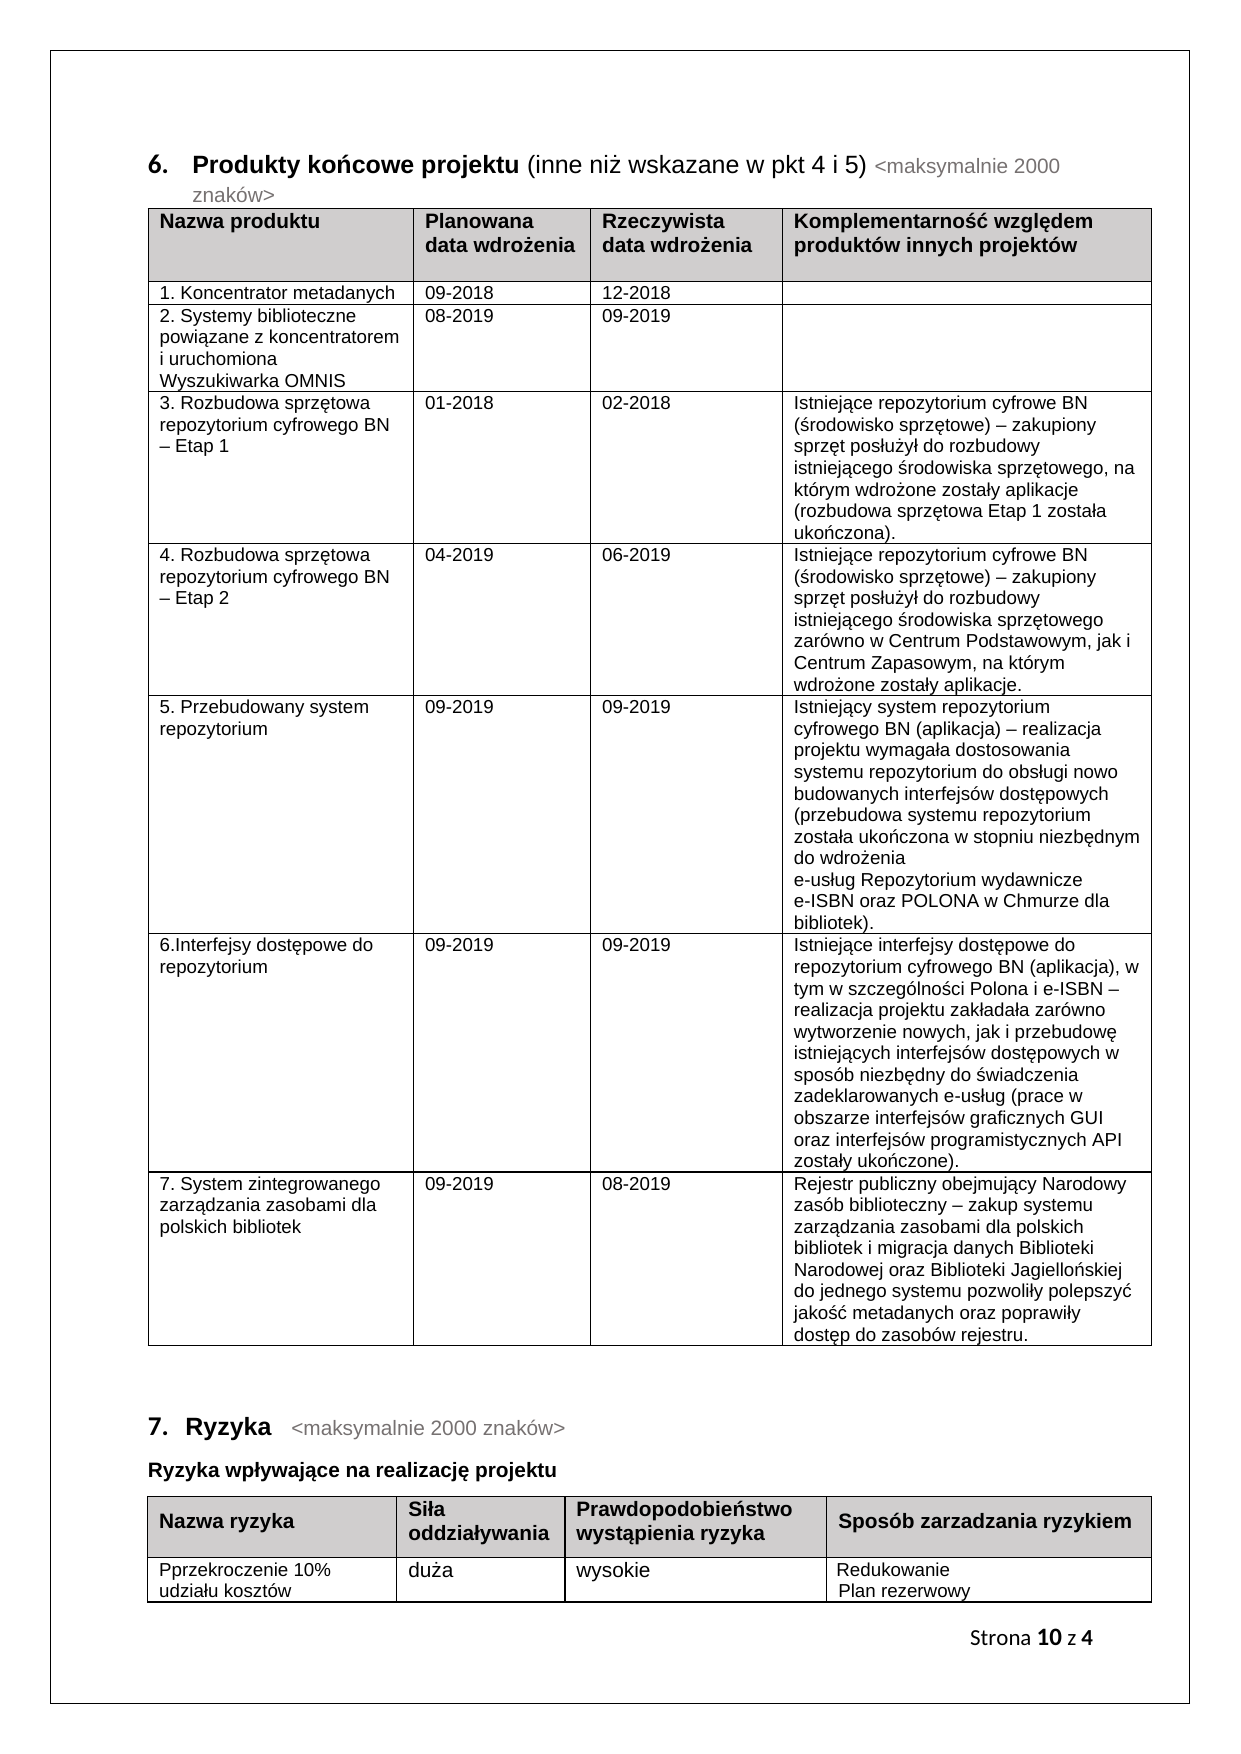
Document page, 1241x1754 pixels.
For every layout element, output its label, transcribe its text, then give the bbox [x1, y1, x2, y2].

table_cell 02-2018 [591, 392, 782, 543]
table_cell [783, 305, 1151, 391]
table_header Siła oddziaływania [397, 1497, 564, 1557]
table_header Prawdopodobieństwo wystąpienia ryzyka [566, 1497, 826, 1557]
text Ryzyka wpływające na realizację projektu [148, 1457, 1093, 1481]
table_cell 09-2019 [414, 696, 590, 933]
table_cell 09-2019 [591, 696, 782, 933]
table_cell 01-2018 [414, 392, 590, 543]
table_cell Istniejące repozytorium cyfrowe BN (środowisko sprzętowe) – zakupiony sprzęt posłużył do rozbudowy istniejącego środowiska sprzętowego, na którym wdrożone zostały aplikacje (rozbudowa sprzętowa Etap 1 została ukończona). [783, 392, 1151, 543]
table_cell 5. Przebudowany system repozytorium [149, 696, 413, 933]
table_cell 09-2019 [414, 934, 590, 1171]
table_header Planowana data wdrożenia [414, 209, 590, 281]
list Ryzyka <maksymalnie 2000 znaków> [148, 1409, 1093, 1442]
table_header Nazwa produktu [149, 209, 413, 281]
table_header Rzeczywista data wdrożenia [591, 209, 782, 281]
table_cell wysokie [566, 1558, 826, 1601]
table_cell Istniejący system repozytorium cyfrowego BN (aplikacja) – realizacja projektu wymagała dostosowania systemu repozytorium do obsługi nowo budowanych interfejsów dostępowych (przebudowa systemu repozytorium została ukończona w stopniu niezbędnym do wdrożenia e-usług Repozytorium wydawnicze e-ISBN oraz POLONA w Chmurze dla bibliotek). [783, 696, 1151, 933]
table_cell 06-2019 [591, 544, 782, 695]
table_cell 09-2019 [591, 305, 782, 391]
table_cell 09-2019 [414, 1173, 590, 1345]
table_cell duża [397, 1558, 564, 1601]
table_cell 3. Rozbudowa sprzętowa repozytorium cyfrowego BN – Etap 1 [149, 392, 413, 543]
table_cell Rejestr publiczny obejmujący Narodowy zasób biblioteczny – zakup systemu zarządzania zasobami dla polskich bibliotek i migracja danych Biblioteki Narodowej oraz Biblioteki Jagiellońskiej do jednego systemu pozwoliły polepszyć jakość metadanych oraz poprawiły dostęp do zasobów rejestru. [783, 1173, 1151, 1345]
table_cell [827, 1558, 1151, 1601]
table_cell 4. Rozbudowa sprzętowa repozytorium cyfrowego BN – Etap 2 [149, 544, 413, 695]
table_cell 12-2018 [591, 282, 782, 304]
table_cell 2. Systemy biblioteczne powiązane z koncentratorem i uruchomiona Wyszukiwarka OMNIS [149, 305, 413, 391]
subtitle Produkty końcowe projektu (inne niż wskazane w pkt 4 i 5) <maksymalnie 2000 znaków> [148, 147, 1093, 206]
table_cell Istniejące repozytorium cyfrowe BN (środowisko sprzętowe) – zakupiony sprzęt posłużył do rozbudowy istniejącego środowiska sprzętowego zarówno w Centrum Podstawowym, jak i Centrum Zapasowym, na którym wdrożone zostały aplikacje. [783, 544, 1151, 695]
table_cell 08-2019 [414, 305, 590, 391]
table_cell Istniejące interfejsy dostępowe do repozytorium cyfrowego BN (aplikacja), w tym w szczególności Polona i e-ISBN – realizacja projektu zakładała zarówno wytworzenie nowych, jak i przebudowę istniejących interfejsów dostępowych w sposób niezbędny do świadczenia zadeklarowanych e-usług (prace w obszarze interfejsów graficznych GUI oraz interfejsów programistycznych API zostały ukończone). [783, 934, 1151, 1171]
table_cell 09-2019 [591, 934, 782, 1171]
table_cell 7. System zintegrowanego zarządzania zasobami dla polskich bibliotek [149, 1173, 413, 1345]
table_cell 08-2019 [591, 1173, 782, 1345]
table_header Komplementarność względem produktów innych projektów [783, 209, 1151, 281]
table_cell 1. Koncentrator metadanych [149, 282, 413, 304]
table_cell 04-2019 [414, 544, 590, 695]
table_header Sposób zarzadzania ryzykiem [827, 1497, 1151, 1557]
table_cell [783, 282, 1151, 304]
table_cell 6.Interfejsy dostępowe do repozytorium [149, 934, 413, 1171]
table_cell 09-2018 [414, 282, 590, 304]
table_header Nazwa ryzyka [148, 1497, 396, 1557]
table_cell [148, 1558, 396, 1601]
